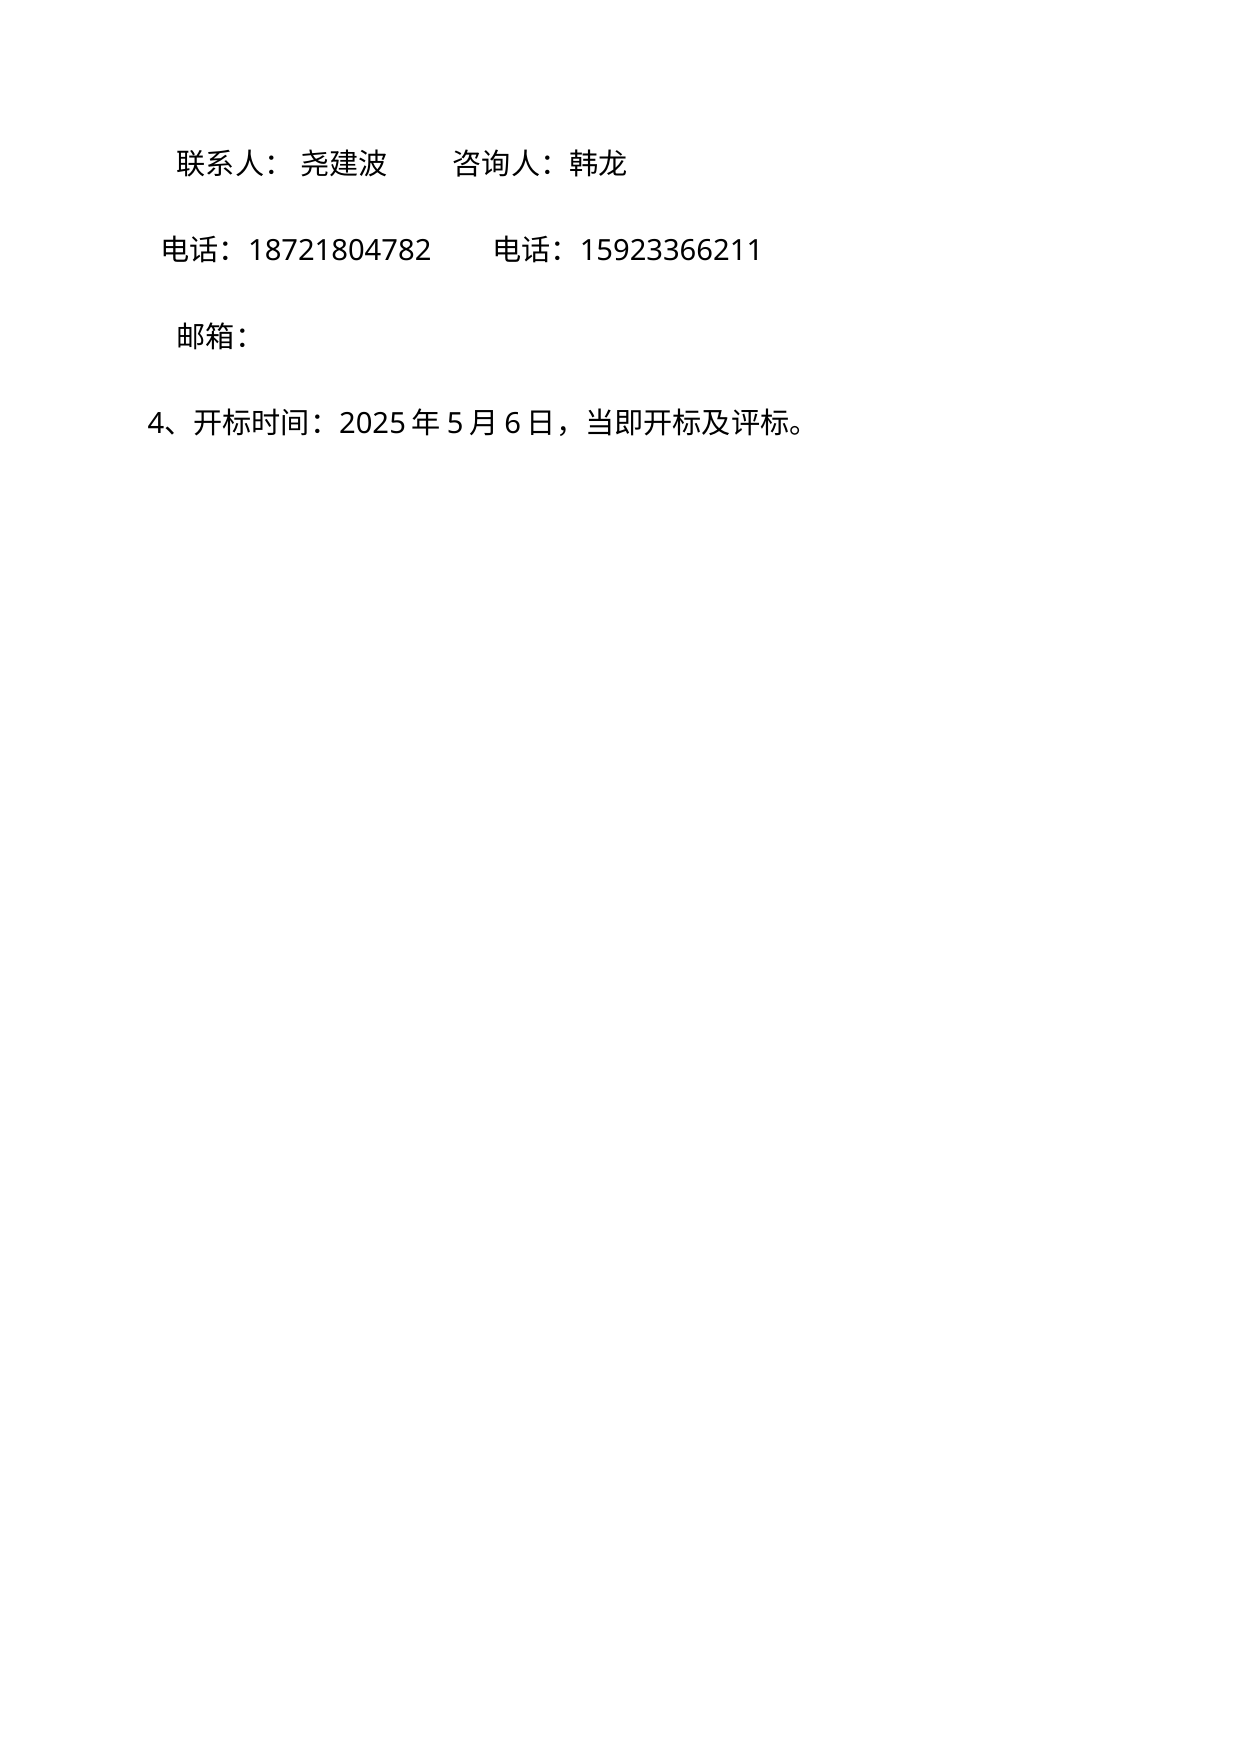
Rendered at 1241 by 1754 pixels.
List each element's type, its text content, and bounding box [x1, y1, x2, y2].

list 开标时间：2025年5月6日，当即开标及评标。 [147, 388, 1137, 453]
text 联系人： 尧建波 咨询人：韩龙 [118, 129, 1122, 194]
text 电话：18721804782 电话：15923366211 [118, 216, 1122, 281]
text 邮箱： [118, 302, 1137, 367]
